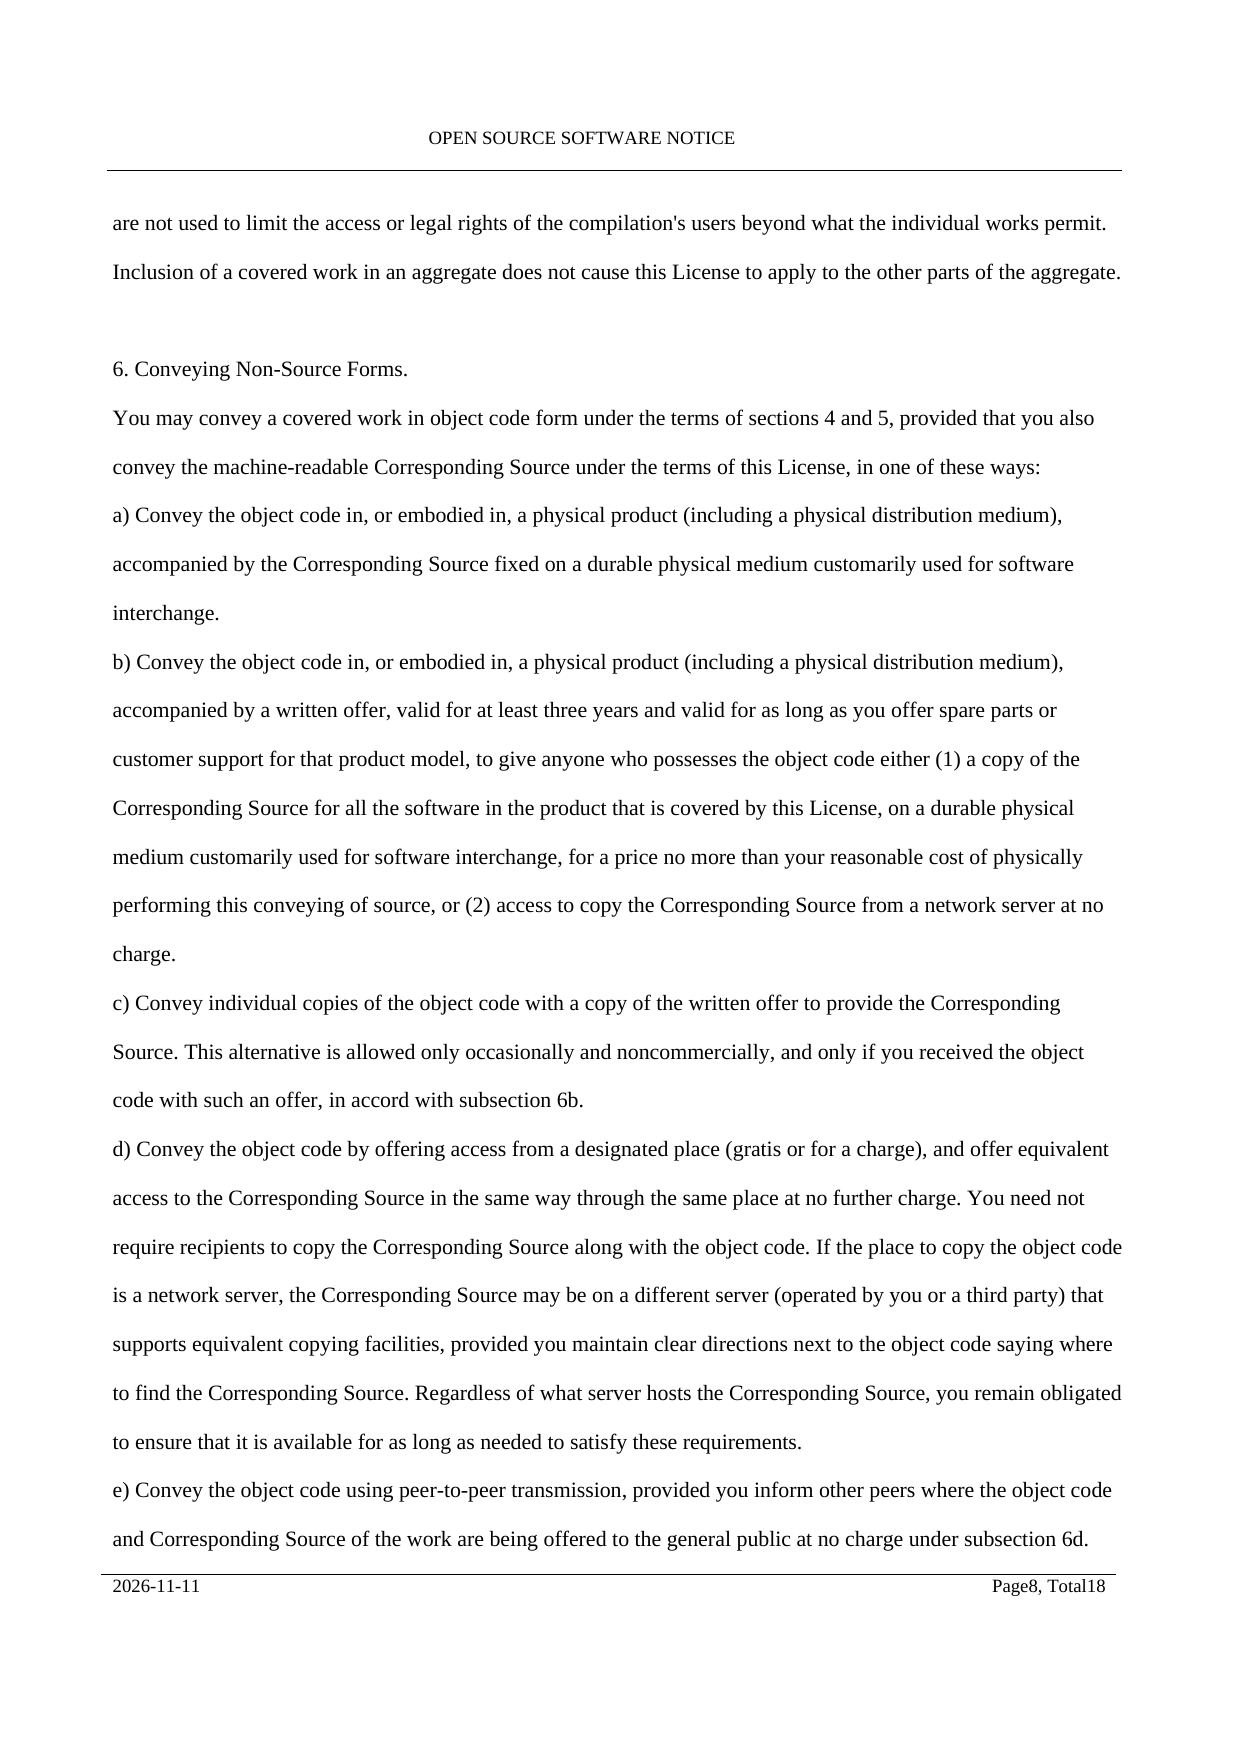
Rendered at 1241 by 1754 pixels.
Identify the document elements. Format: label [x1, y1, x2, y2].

text [112, 206, 1128, 1555]
